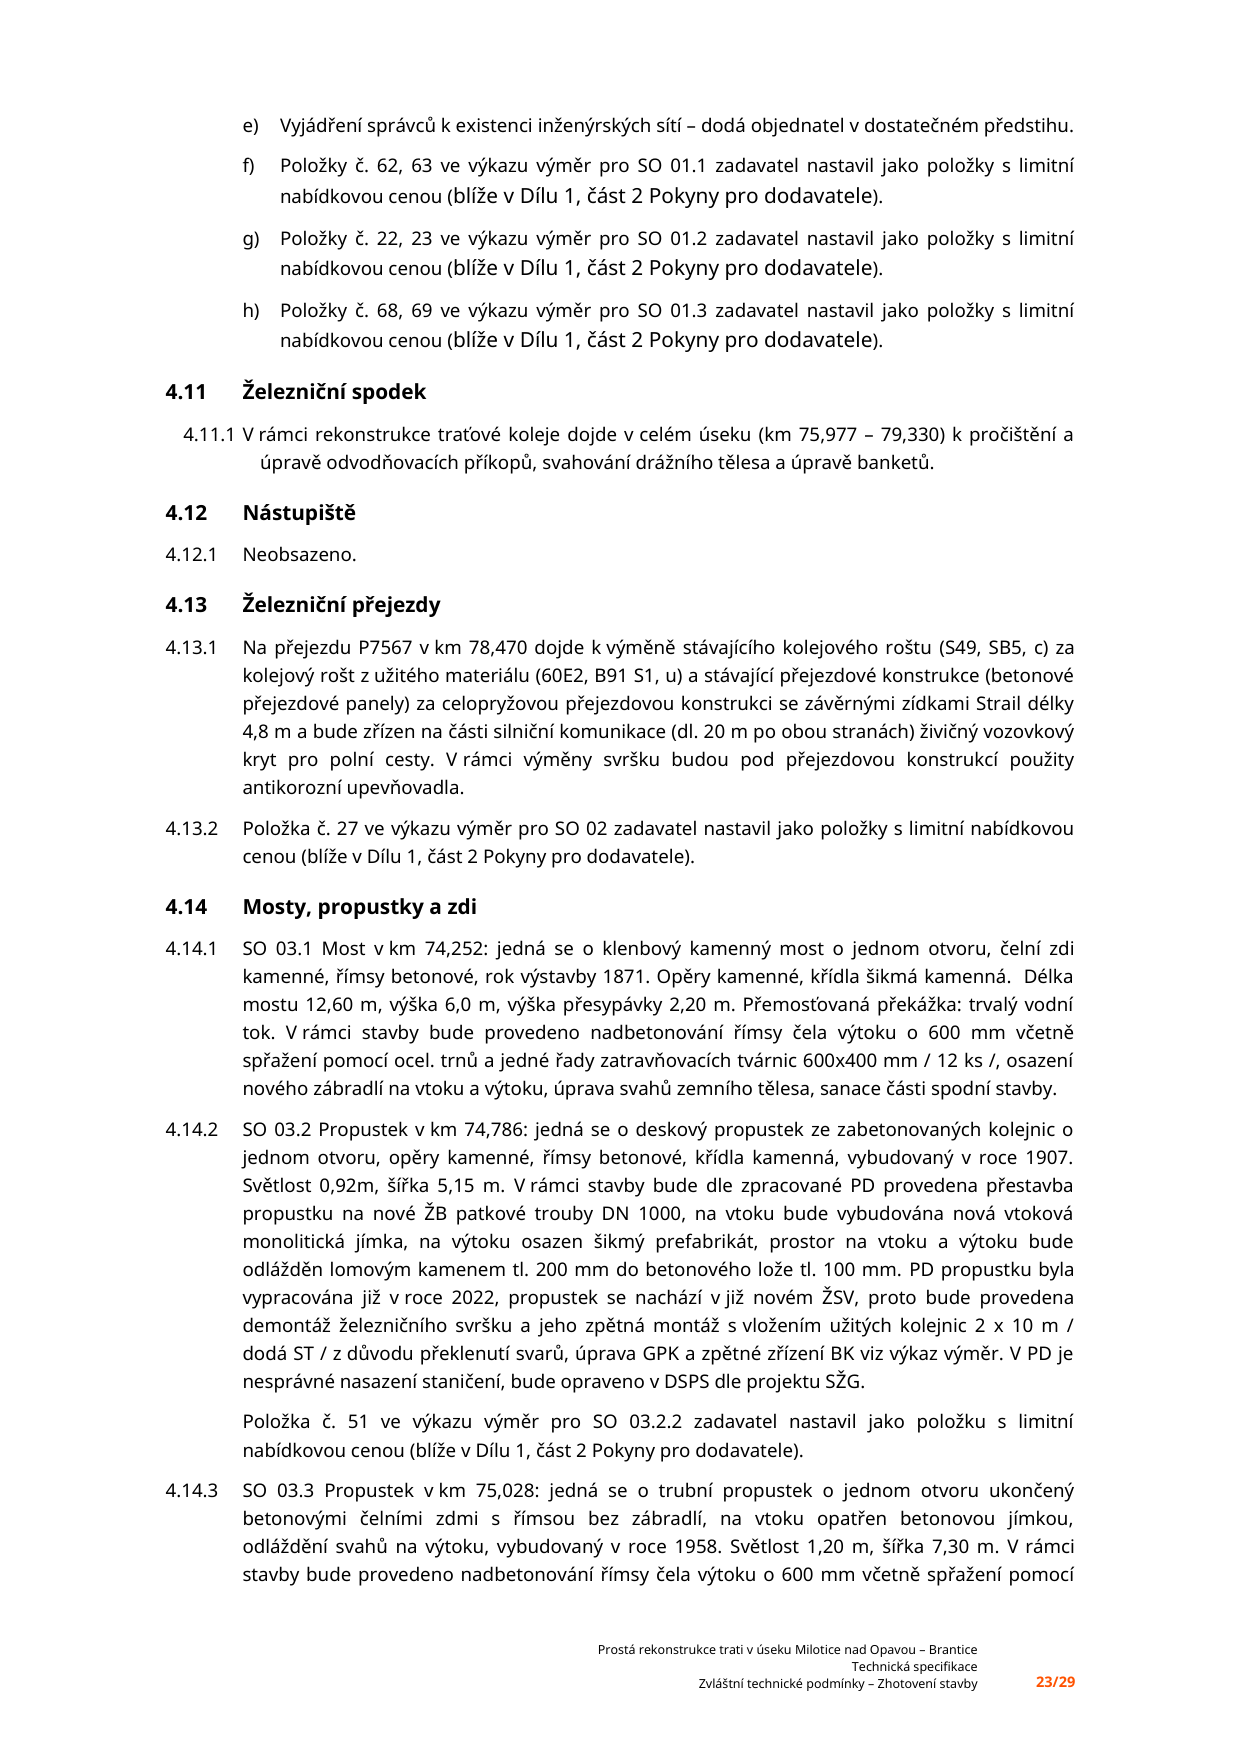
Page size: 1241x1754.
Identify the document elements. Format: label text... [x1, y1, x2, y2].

list Železniční spodek [165, 377, 1075, 406]
list Položky č. 68, 69 ve výkazu výměr pro SO 01.3 zadavatel nastavil jako položky s limitní nabídkovou cenou (blíže v Dílu 1, část 2 Pokyny pro dodavatele). [242, 297, 1075, 354]
list Nástupiště [165, 498, 1075, 526]
list Vyjádření správců k existenci inženýrských sítí – dodá objednatel v dostatečném předstihu. [242, 112, 1075, 138]
list Na přejezdu P7567 v km 78,470 dojde k výměně stávajícího kolejového roštu (S49, SB5, c) za kolejový rošt z užitého materiálu (60E2, B91 S1, u) a stávající přejezdové konstrukce (betonové přejezdové panely) za celopryžovou přejezdovou konstrukci se závěrnými zídkami Strail délky 4,8 m a bude zřízen na části silniční komunikace (dl. 20 m po obou stranách) živičný vozovkový kryt pro polní cesty. V rámci výměny svršku budou pod přejezdovou konstrukcí použity antikorozní upevňovadla. [165, 634, 1075, 800]
text Položka č. 27 ve výkazu výměr pro SO 02 zadavatel nastavil jako položky s limitní nabídkovou cenou (blíže v Dílu 1, část 2 Pokyny pro dodavatele). [165, 815, 1075, 868]
list Položky č. 62, 63 ve výkazu výměr pro SO 01.1 zadavatel nastavil jako položky s limitní nabídkovou cenou (blíže v Dílu 1, část 2 Pokyny pro dodavatele). [242, 153, 1075, 209]
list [165, 1477, 1075, 1587]
list Položka č. 51 ve výkazu výměr pro SO 03.2.2 zadavatel nastavil jako položku s limitní nabídkovou cenou (blíže v Dílu 1, část 2 Pokyny pro dodavatele). [242, 1409, 1075, 1462]
list Železniční přejezdy [165, 591, 1075, 619]
list Neobsazeno. [165, 542, 1075, 567]
list SO 03.2 Propustek v km 74,786: jedná se o deskový propustek ze zabetonovaných kolejnic o jednom otvoru, opěry kamenné, římsy betonové, křídla kamenná, vybudovaný v roce 1907. Světlost 0,92m, šířka 5,15 m. V rámci stavby bude dle zpracované PD provedena přestavba propustku na nové ŽB patkové trouby DN 1000, na vtoku bude vybudována nová vtoková monolitická jímka, na výtoku osazen šikmý prefabrikát, prostor na vtoku a výtoku bude odlážděn lomovým kamenem tl. 200 mm do betonového lože tl. 100 mm. PD propustku byla vypracována již v roce 2022, propustek se nachází v již novém ŽSV, proto bude provedena demontáž železničního svršku a jeho zpětná montáž s vložením užitých kolejnic 2 x 10 m / dodá ST / z důvodu překlenutí svarů, úprava GPK a zpětné zřízení BK viz výkaz výměr. V PD je nesprávné nasazení staničení, bude opraveno v DSPS dle projektu SŽG. [165, 1116, 1075, 1394]
list Položky č. 22, 23 ve výkazu výměr pro SO 01.2 zadavatel nastavil jako položky s limitní nabídkovou cenou (blíže v Dílu 1, část 2 Pokyny pro dodavatele). [242, 225, 1075, 282]
text Mosty, propustky a zdi [165, 892, 1075, 920]
list SO 03.1 Most v km 74,252: jedná se o klenbový kamenný most o jednom otvoru, čelní zdi kamenné, římsy betonové, rok výstavby 1871. Opěry kamenné, křídla šikmá kamenná. Délka mostu 12,60 m, výška 6,0 m, výška přesypávky 2,20 m. Přemosťovaná překážka: trvalý vodní tok. V rámci stavby bude provedeno nadbetonování římsy čela výtoku o 600 mm včetně spřažení pomocí ocel. trnů a jedné řady zatravňovacích tvárnic 600x400 mm / 12 ks /, osazení nového zábradlí na vtoku a výtoku, úprava svahů zemního tělesa, sanace části spodní stavby. [165, 936, 1075, 1101]
text V rámci rekonstrukce traťové koleje dojde v celém úseku (km 75,977 – 79,330) k pročištění a úpravě odvodňovacích příkopů, svahování drážního tělesa a úpravě banketů. [183, 421, 1075, 474]
